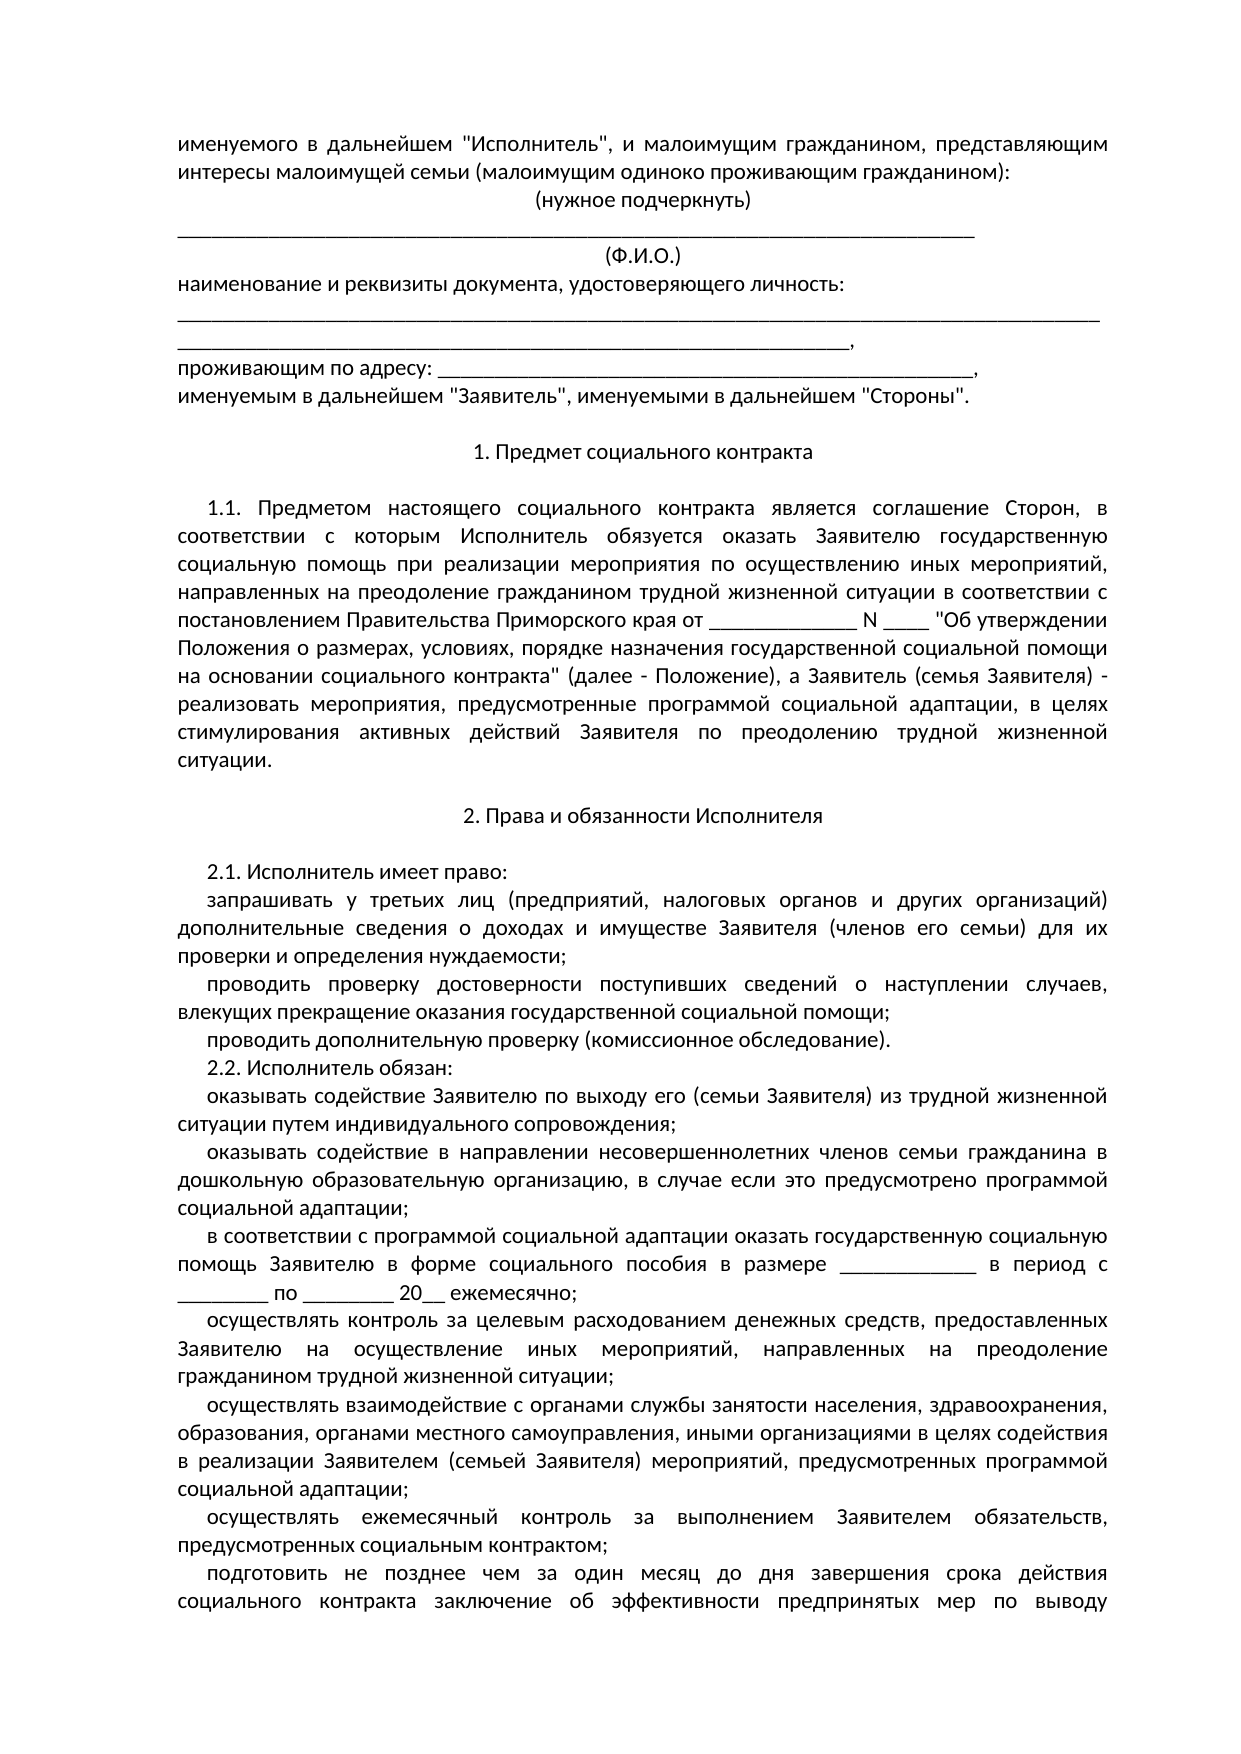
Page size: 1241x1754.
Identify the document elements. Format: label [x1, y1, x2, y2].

table_cell [171, 118, 1116, 1624]
